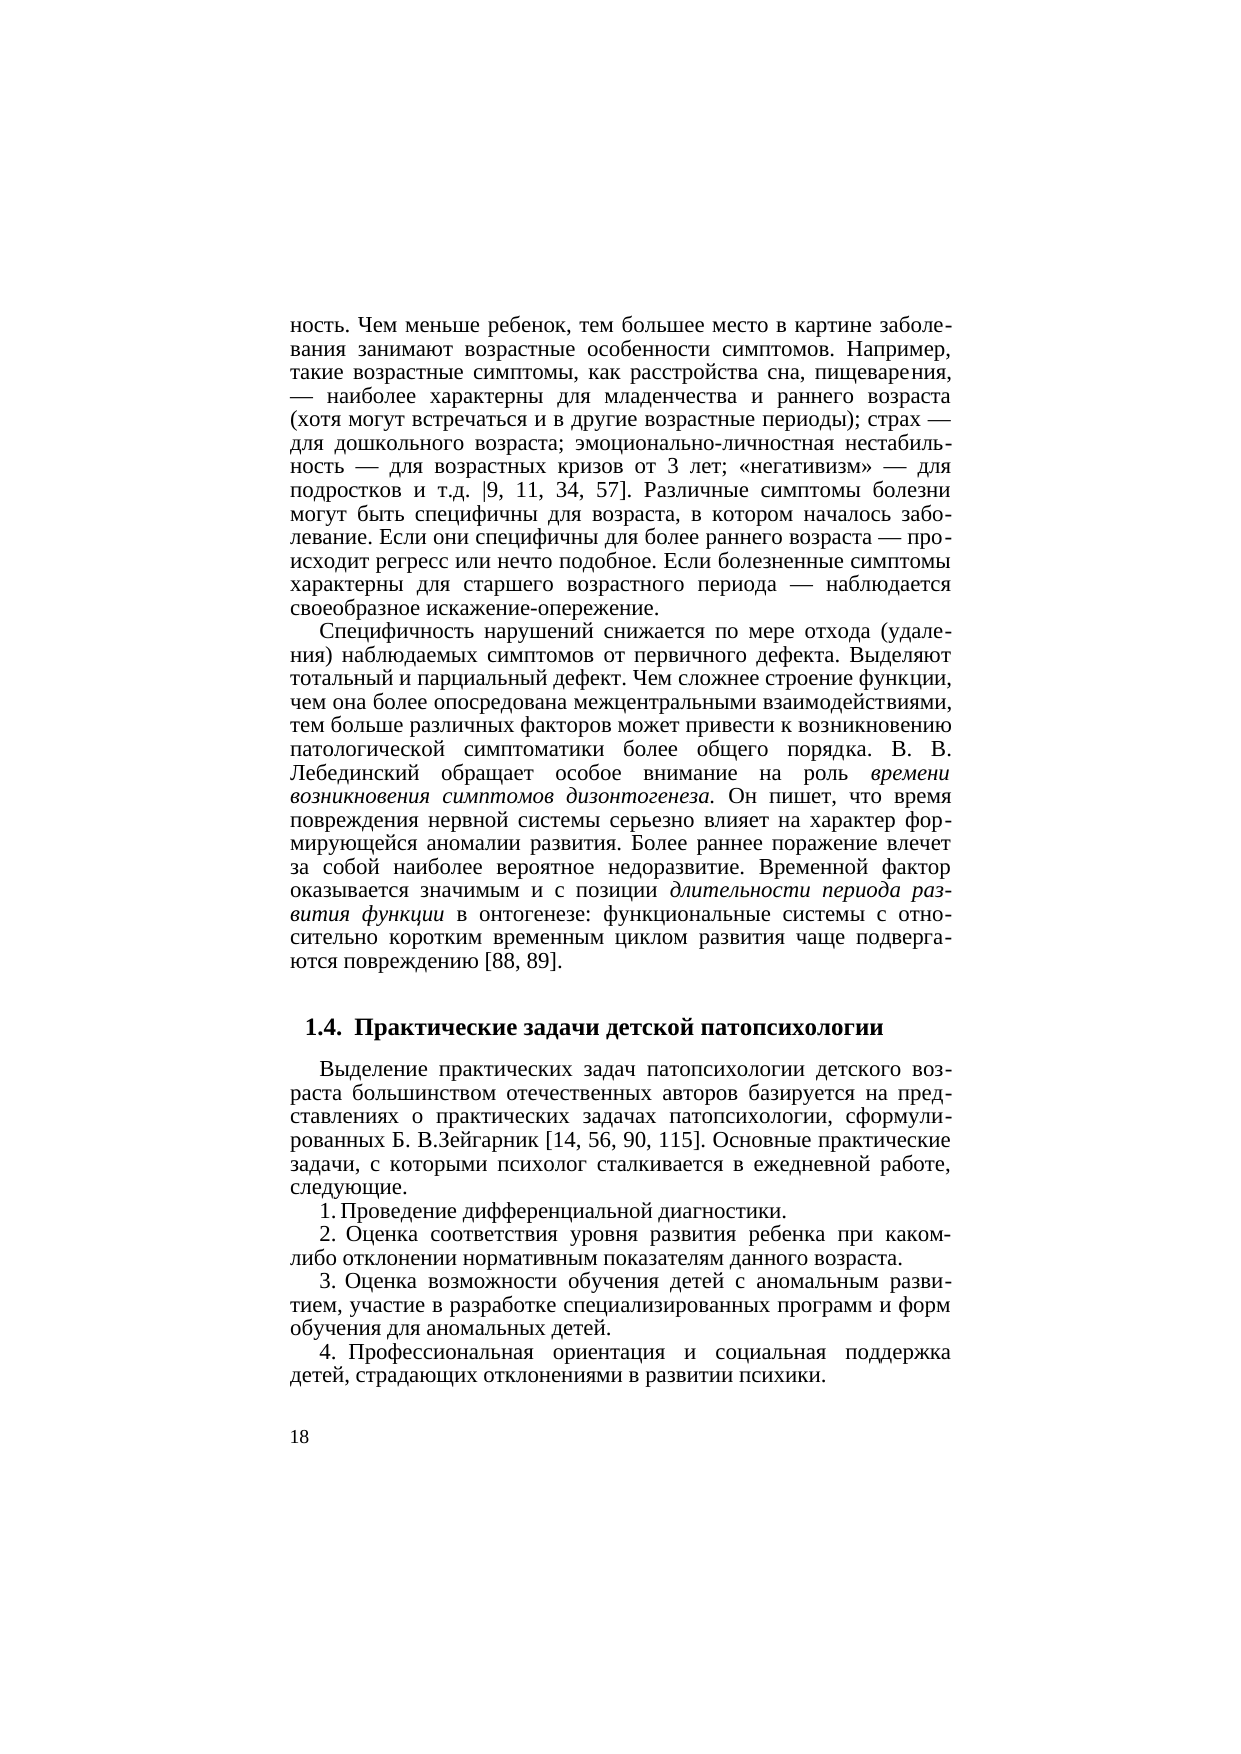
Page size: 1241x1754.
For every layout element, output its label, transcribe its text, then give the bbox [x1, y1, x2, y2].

list Оценка возможности обучения детей с аномальным развитием, участие в разработке специализированных программ и форм обучения для аномальных детей. [290, 1270, 952, 1341]
list Проведение дифференциальной диагностики. [290, 1199, 954, 1223]
list Оценка соответствия уровня развития ребенка при каком- либо отклонении нормативным показателям данного возраста. [290, 1223, 952, 1270]
list Профессиональная ориентация и социальная поддержка детей, страдающих отклонениями в развитии психики. [290, 1341, 952, 1388]
text Выделение практических задач патопсихологии детского возраста большинством отечественных авторов базируется на представлениях о практических задачах патопсихологии, сформулированных Б. В.Зейгарник [14, 56, 90, 115]. Основные практические задачи, с которыми психолог сталкивается в ежедневной работе, следующие. [290, 1058, 952, 1199]
list Практические задачи детской патопсихологии [304, 1016, 954, 1041]
text Специфичность нарушений снижается по мере отхода (удаления) наблюдаемых симптомов от первичного дефекта. Выделяют тотальный и парциальный дефект. Чем сложнее строение функции, чем она более опосредована межцентральными взаимодействиями, тем больше различных факторов может привести к возникновению патологической симптоматики более общего порядка. В. В. Лебединский обращает особое внимание на роль времени возникновения симптомов дизонтогенеза. Он пишет, что время повреждения нервной системы серьезно влияет на характер формирующейся аномалии развития. Более раннее поражение влечет за собой наиболее вероятное недоразвитие. Временной фактор оказывается значимым и с позиции длительности периода развития функции в онтогенезе: функциональные системы с относительно коротким временным циклом развития чаще подвергаются повреждению [88, 89]. [290, 620, 952, 973]
